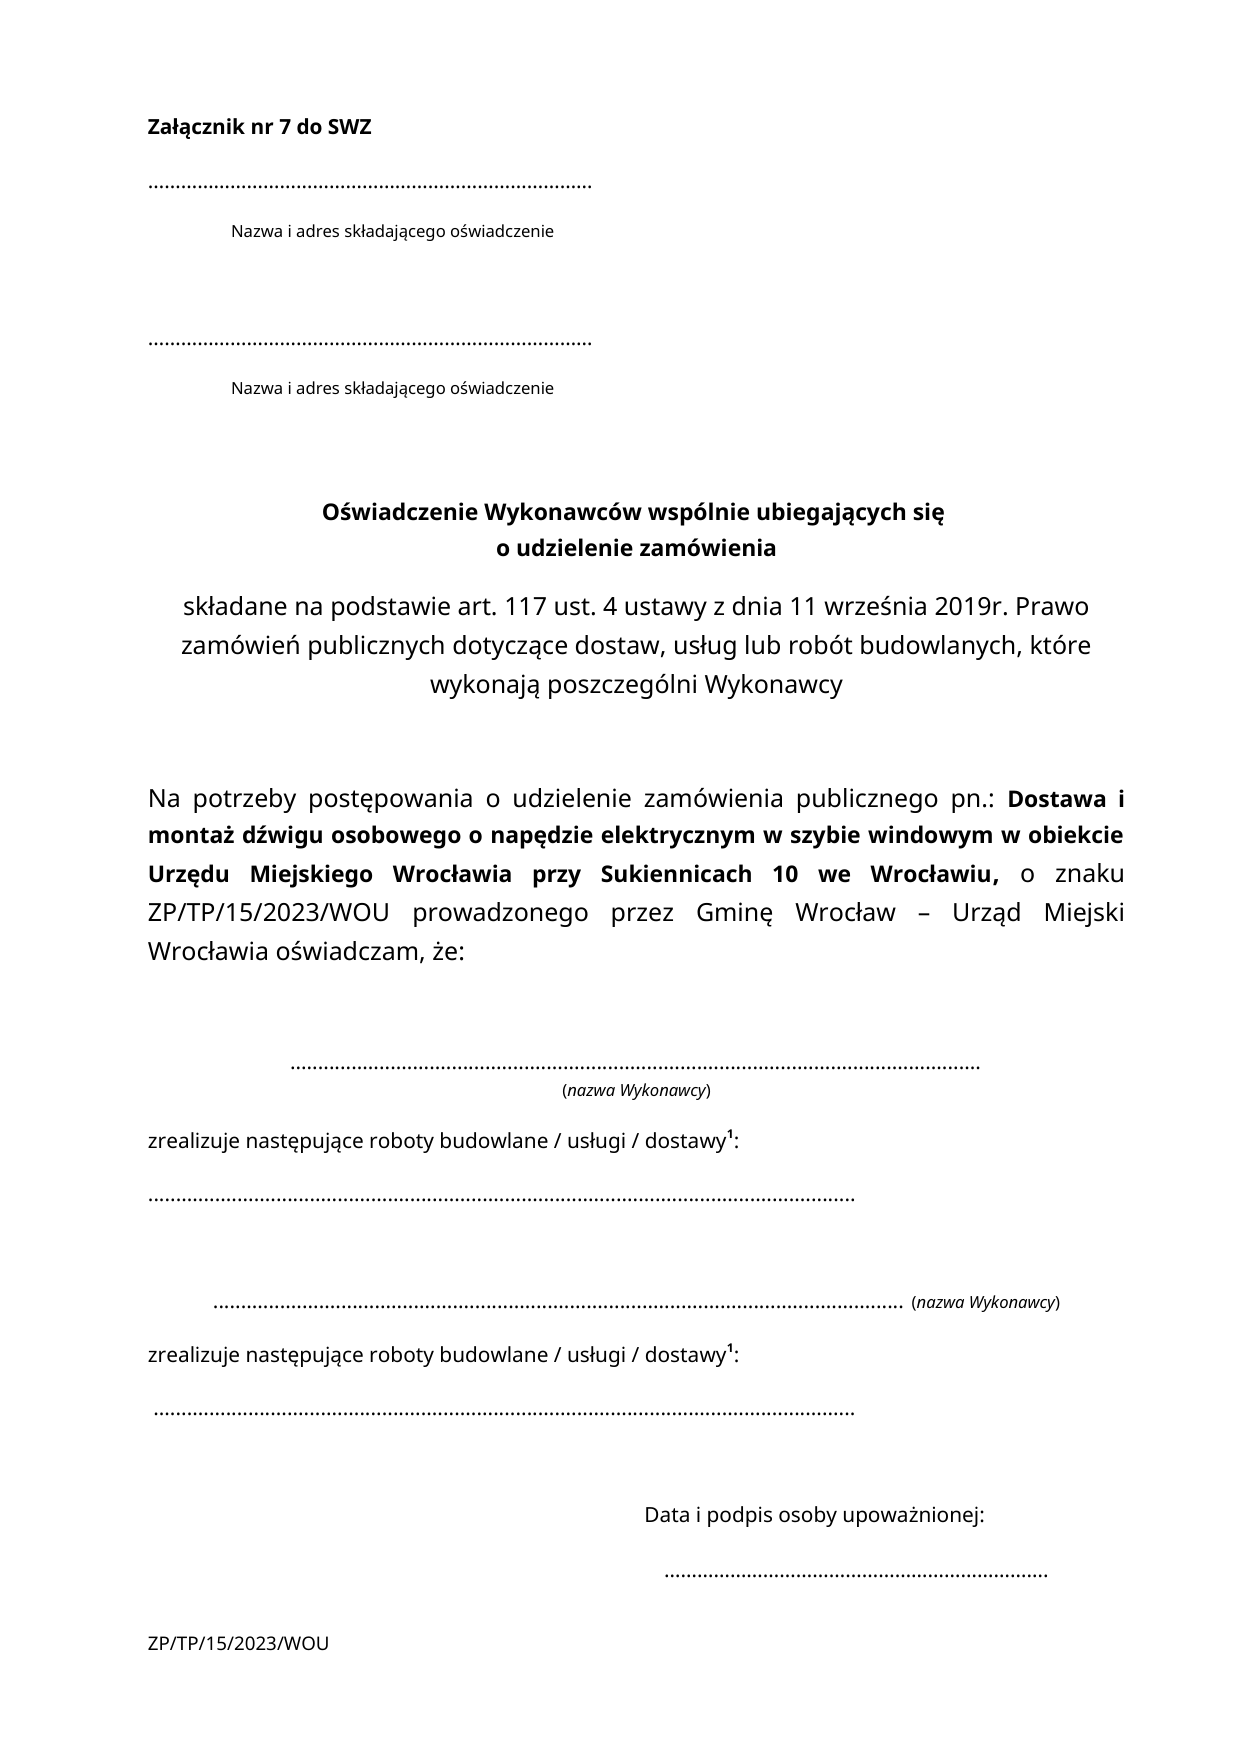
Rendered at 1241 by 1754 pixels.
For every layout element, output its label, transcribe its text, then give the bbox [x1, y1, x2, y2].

text zrealizuje następujące roboty budowlane / usługi / dostawy1: [148, 1126, 1125, 1154]
text Oświadczenie Wykonawców wspólnie ubiegających się o udzielenie zamówienia [148, 496, 1125, 563]
text Na potrzeby postępowania o udzielenie zamówienia publicznego pn.: Dostawa i montaż dźwigu osobowego o napędzie elektrycznym w szybie windowym w obiekcie Urzędu Miejskiego Wrocławia przy Sukiennicach 10 we Wrocławiu, o znaku ZP/TP/15/2023/WOU prowadzonego przez Gminę Wrocław – Urząd Miejski Wrocławia oświadczam, że: [148, 780, 1125, 968]
text Załącznik nr 7 do SWZ [148, 112, 1125, 141]
text ……………………………………………………………………… [148, 166, 1125, 194]
text ............................................................................................................................ (nazwa Wykonawcy) [148, 1047, 1125, 1102]
text ............................................................................................................................... [148, 1179, 1125, 1208]
text Nazwa i adres składającego oświadczenie [148, 376, 638, 399]
text .............................................................................................................................. [148, 1393, 1125, 1422]
text zrealizuje następujące roboty budowlane / usługi / dostawy1: [148, 1340, 1125, 1368]
text ……………………………………………………………. [561, 1555, 1125, 1583]
text ……………………………………………………………………… [148, 323, 1125, 351]
text Data i podpis osoby upoważnionej: [516, 1500, 1125, 1528]
text Nazwa i adres składającego oświadczenie [148, 219, 638, 242]
text składane na podstawie art. 117 ust. 4 ustawy z dnia 11 września 2019r. Prawo zamówień publicznych dotyczące dostaw, usług lub robót budowlanych, które wykonają poszczególni Wykonawcy [148, 589, 1125, 701]
text ............................................................................................................................ (nazwa Wykonawcy) [148, 1286, 1125, 1315]
